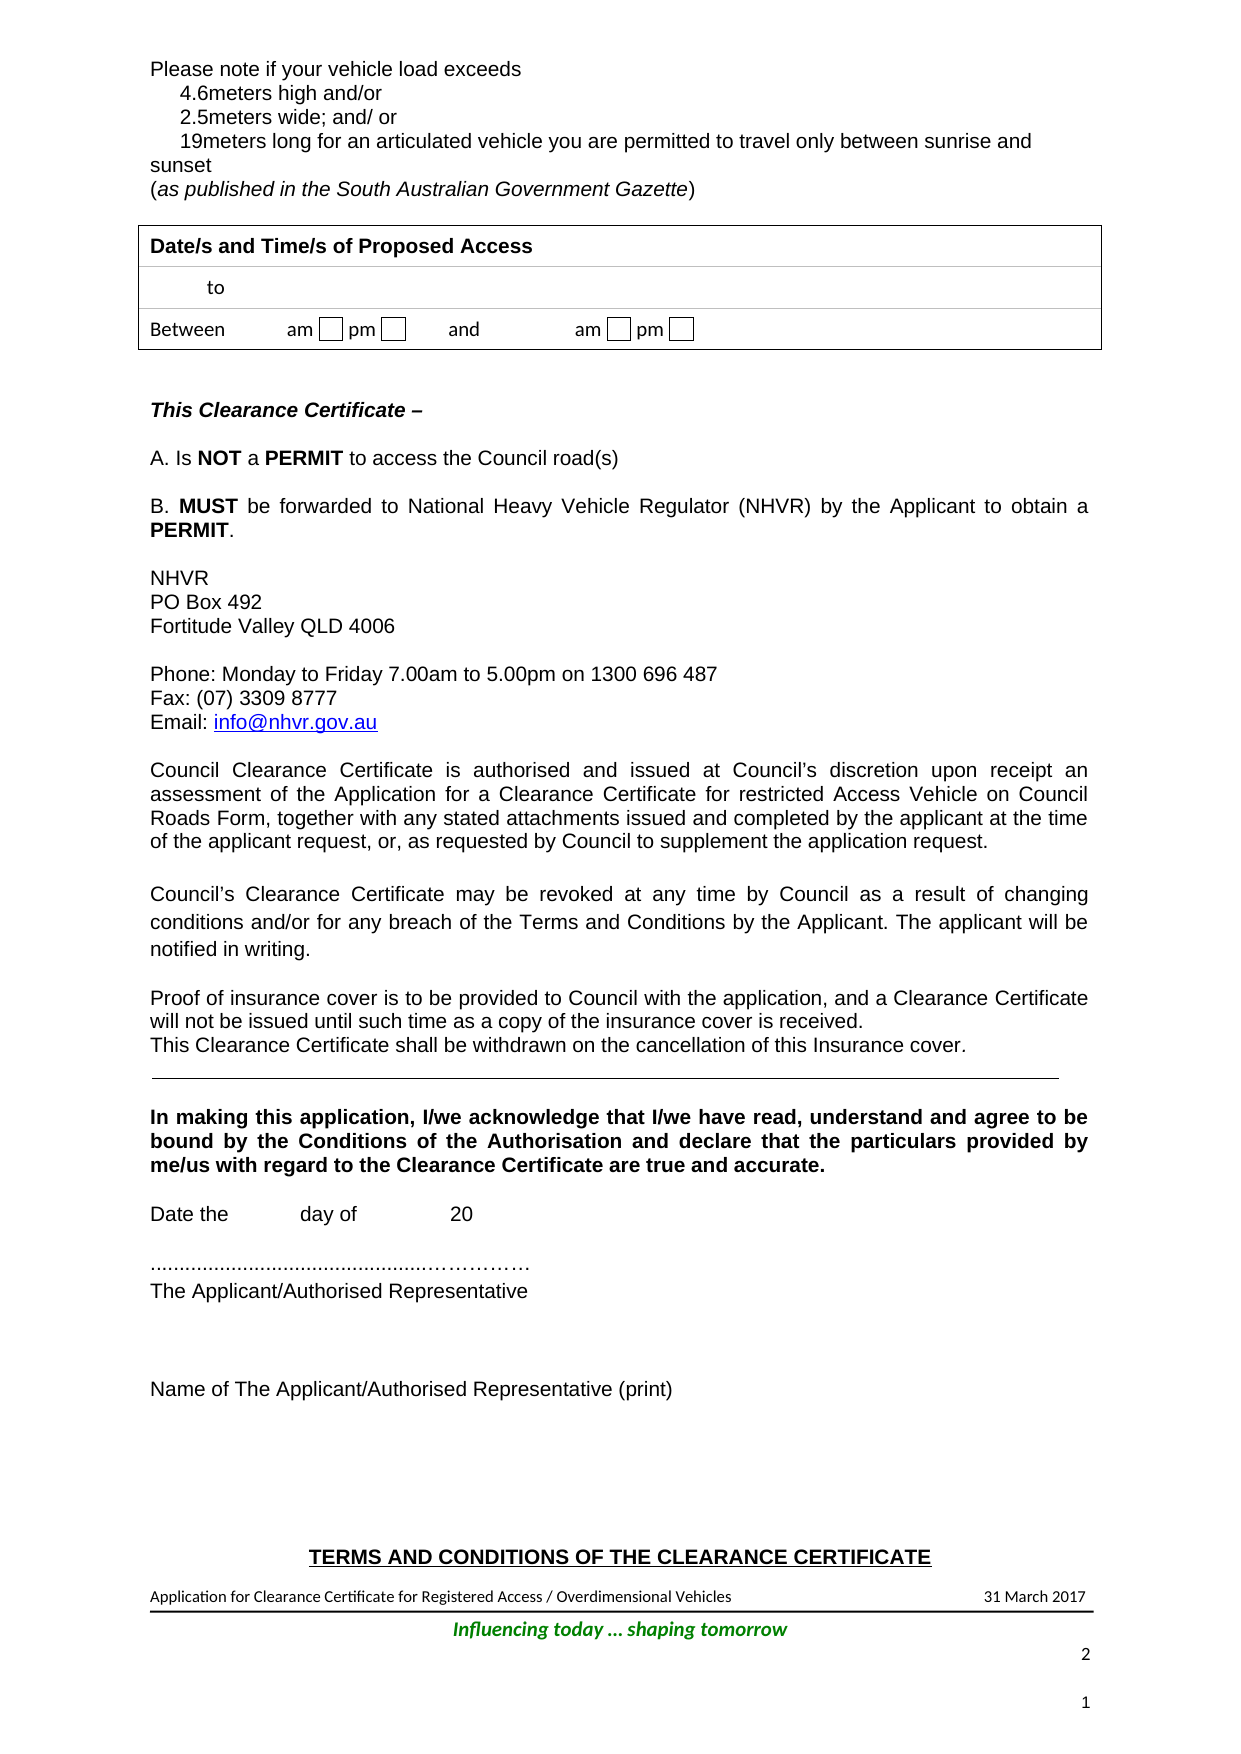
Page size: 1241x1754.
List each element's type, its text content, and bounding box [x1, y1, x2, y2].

text Please note if your vehicle load exceeds [150, 57, 1090, 81]
text Name of The Applicant/Authorised Representative (print) [150, 1377, 1090, 1401]
text B. MUST be forwarded to National Heavy Vehicle Regulator (NHVR) by the Applicant to obtain a PERMIT. [150, 494, 1090, 542]
text In making this application, I/we acknowledge that I/we have read, understand and agree to be bound by the Conditions of the Authorisation and declare that the particulars provided by me/us with regard to the Clearance Certificate are true and accurate. [150, 1105, 1090, 1177]
text TERMS AND CONDITIONS OF THE CLEARANCE CERTIFICATE [150, 1545, 1090, 1569]
text Phone: Monday to Friday 7.00am to 5.00pm on 1300 696 487 [150, 662, 1090, 686]
text Fortitude Valley QLD 4006 [150, 614, 1090, 638]
text Date the day of 20 [150, 1201, 1090, 1226]
table_cell Between am pm and am pm [139, 309, 1101, 349]
text ................................................…………… [150, 1251, 1090, 1275]
text Proof of insurance cover is to be provided to Council with the application, and a Clearance Certificate will not be issued until such time as a copy of the insurance cover is received. [150, 985, 1090, 1033]
text This Clearance Certificate shall be withdrawn on the cancellation of this Insurance cover. [150, 1033, 1090, 1057]
text PO Box 492 [150, 590, 1090, 614]
text Fax: (07) 3309 8777 [150, 686, 1090, 709]
table_cell to [139, 267, 1101, 307]
text A. Is NOT a PERMIT to access the Council road(s) [150, 446, 1090, 470]
text NHVR [150, 566, 1090, 590]
text This Clearance Certificate – [150, 398, 1090, 422]
table_header Date/s and Time/s of Proposed Access [139, 226, 1101, 266]
text 19meters long for an articulated vehicle you are permitted to travel only between sunrise and sunset [150, 129, 1090, 177]
text 4.6meters high and/or [150, 81, 1090, 105]
text (as published in the South Australian Government Gazette) [150, 177, 1090, 201]
text Council’s Clearance Certificate may be revoked at any time by Council as a result of changing conditions and/or for any breach of the Terms and Conditions by the Applicant. The applicant will be notified in writing. [150, 882, 1090, 961]
text Email: info@nhvr.gov.au [150, 709, 1090, 733]
text 2.5meters wide; and/ or [150, 105, 1090, 129]
text Council Clearance Certificate is authorised and issued at Council’s discretion upon receipt an assessment of the Application for a Clearance Certificate for restricted Access Vehicle on Council Roads Form, together with any stated attachments issued and completed by the applicant at the time of the applicant request, or, as requested by Council to supplement the application request. [150, 757, 1090, 853]
text The Applicant/Authorised Representative [150, 1278, 1090, 1302]
